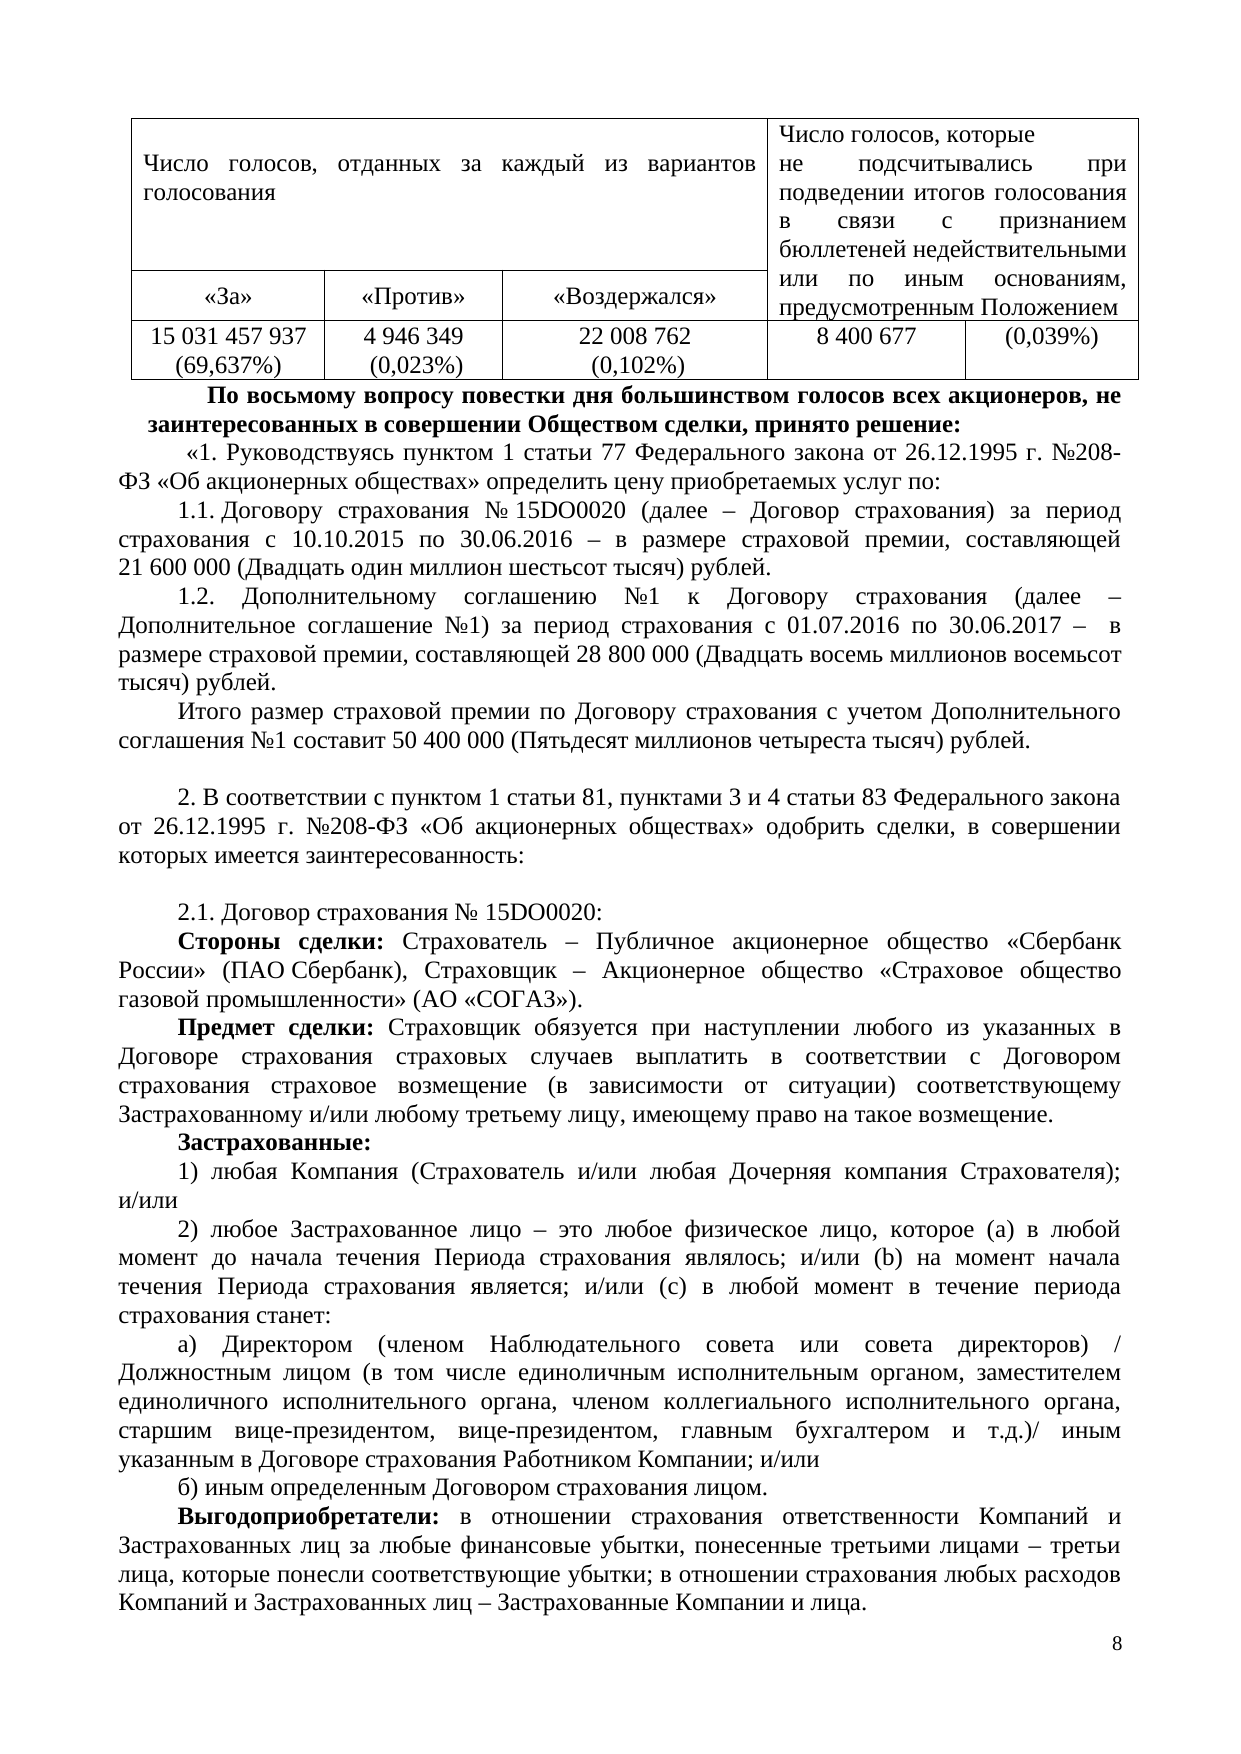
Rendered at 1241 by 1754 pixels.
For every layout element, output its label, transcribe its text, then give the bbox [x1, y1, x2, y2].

text 2. В соответствии с пунктом 1 статьи 81, пунктами 3 и 4 статьи 83 Федерального закона от 26.12.1995 г. №208-ФЗ «Об акционерных обществах» одобрить сделки, в совершении которых имеется заинтересованность: [118, 782, 1122, 869]
text 1.1. Договору страхования № 15DO0020 (далее – Договор страхования) за период страхования с 10.10.2015 по 30.06.2016 – в размере страховой премии, составляющей 21 600 000 (Двадцать один миллион шестьсот тысяч) рублей. [118, 495, 1122, 581]
table_cell 22 008 762 (0,102%) [503, 321, 767, 379]
table_header Число голосов, отданных за каждый из вариантов голосования [132, 119, 767, 269]
table_cell «Воздержался» [503, 271, 767, 320]
text 1.2. Дополнительному соглашению №1 к Договору страхования (далее – Дополнительное соглашение №1) за период страхования с 01.07.2016 по 30.06.2017 – в размере страховой премии, составляющей 28 800 000 (Двадцать восемь миллионов восемьсот тысяч) рублей. [118, 581, 1122, 696]
text б) иным определенным Договором страхования лицом. [118, 1472, 1122, 1501]
text Итого размер страховой премии по Договору страхования с учетом Дополнительного соглашения №1 составит 50 400 000 (Пятьдесят миллионов четыреста тысяч) рублей. [118, 696, 1122, 754]
table_cell 8 400 677 [768, 321, 965, 379]
text Предмет сделки: Страховщик обязуется при наступлении любого из указанных в Договоре страхования страховых случаев выплатить в соответствии с Договором страхования страховое возмещение (в зависимости от ситуации) соответствующему Застрахованному и/или любому третьему лицу, имеющему право на такое возмещение. [118, 1012, 1122, 1127]
table_cell «За» [132, 271, 324, 320]
text 1) любая Компания (Страхователь и/или любая Дочерняя компания Страхователя); и/или [118, 1156, 1122, 1214]
text Застрахованные: [118, 1127, 1122, 1156]
table_cell 4 946 349 (0,023%) [325, 321, 502, 379]
text а) Директором (членом Наблюдательного совета или совета директоров) / Должностным лицом (в том числе единоличным исполнительным органом, заместителем единоличного исполнительного органа, членом коллегиального исполнительного органа, старшим вице-президентом, вице-президентом, главным бухгалтером и т.д.)/ иным указанным в Договоре страхования Работником Компании; и/или [118, 1329, 1122, 1472]
text Стороны сделки: Страхователь – Публичное акционерное общество «Сбербанк России» (ПАО Сбербанк), Страховщик – Акционерное общество «Страховое общество газовой промышленности» (АО «СОГАЗ»). [118, 926, 1122, 1012]
text 2.1. Договор страхования № 15DO0020: [118, 897, 1122, 926]
text Выгодоприобретатели: в отношении страхования ответственности Компаний и Застрахованных лиц за любые финансовые убытки, понесенные третьими лицами – третьи лица, которые понесли соответствующие убытки; в отношении страхования любых расходов Компаний и Застрахованных лиц – Застрахованные Компании и лица. [118, 1501, 1122, 1616]
table_cell «Против» [325, 271, 502, 320]
text 2) любое Застрахованное лицо – это любое физическое лицо, которое (а) в любой момент до начала течения Периода страхования являлось; и/или (b) на момент начала течения Периода страхования является; и/или (с) в любой момент в течение периода страхования станет: [118, 1214, 1122, 1329]
table_header Число голосов, которые не подсчитывались при подведении итогов голосования в связи с признанием бюллетеней недействительными или по иным основаниям, предусмотренным Положением [768, 119, 1138, 320]
table_cell 15 031 457 937 (69,637%) [132, 321, 324, 379]
text По восьмому вопросу повестки дня большинством голосов всех акционеров, не заинтересованных в совершении Обществом сделки, принято решение: [148, 380, 1122, 437]
text «1. Руководствуясь пунктом 1 статьи 77 Федерального закона от 26.12.1995 г. №208-ФЗ «Об акционерных обществах» определить цену приобретаемых услуг по: [118, 437, 1122, 495]
table_cell (0,039%) [966, 321, 1138, 379]
